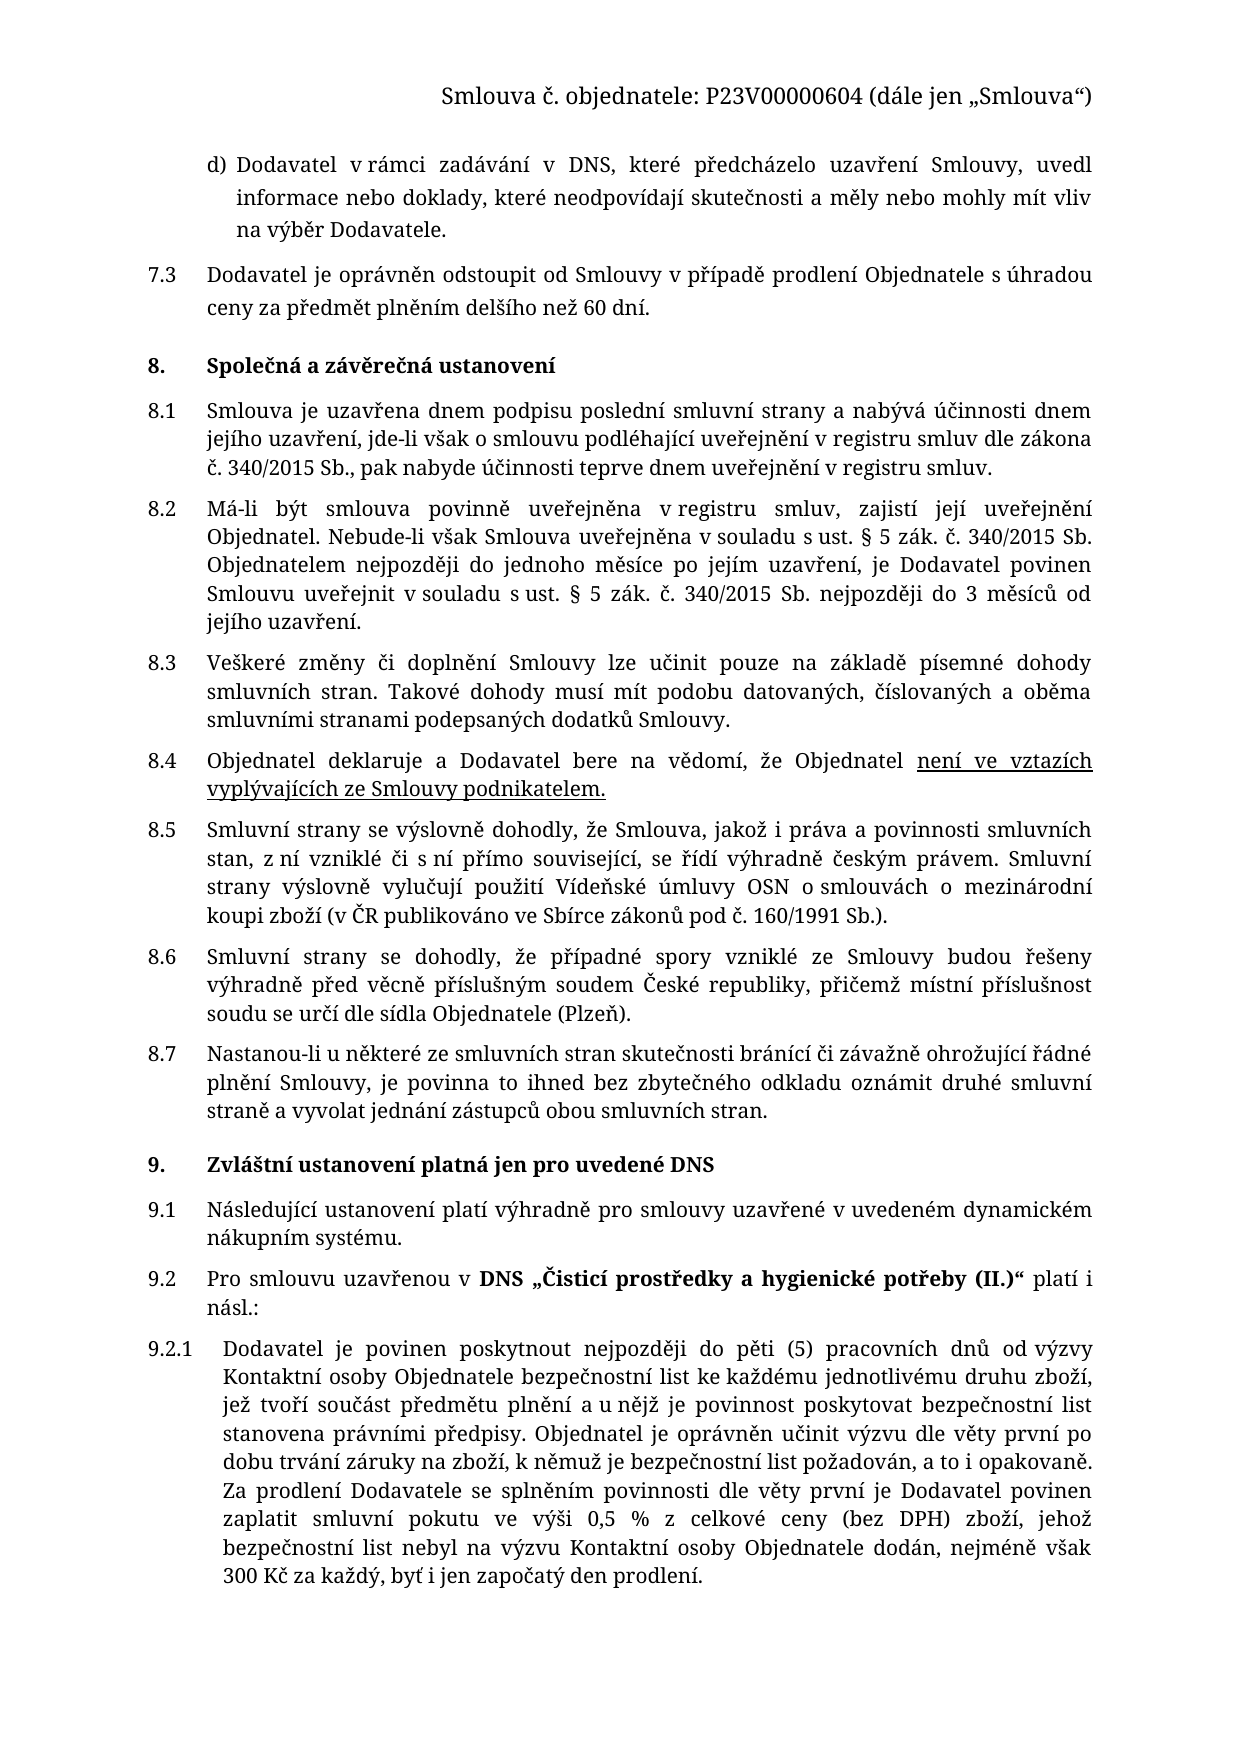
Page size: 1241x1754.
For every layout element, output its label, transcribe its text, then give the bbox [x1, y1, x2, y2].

list Dodavatel je povinen poskytnout nejpozději do pěti (5) pracovních dnů od výzvy Kontaktní osoby Objednatele bezpečnostní list ke každému jednotlivému druhu zboží, jež tvoří součást předmětu plnění a u nějž je povinnost poskytovat bezpečnostní list stanovena právními předpisy. Objednatel je oprávněn učinit výzvu dle věty první po dobu trvání záruky na zboží, k němuž je bezpečnostní list požadován, a to i opakovaně. Za prodlení Dodavatele se splněním povinnosti dle věty první je Dodavatel povinen zaplatit smluvní pokutu ve výši 0,5 % z celkové ceny (bez DPH) zboží, jehož bezpečnostní list nebyl na výzvu Kontaktní osoby Objednatele dodán, nejméně však 300 Kč za každý, byť i jen započatý den prodlení. [148, 1334, 1093, 1590]
list Smlouva je uzavřena dnem podpisu poslední smluvní strany a nabývá účinnosti dnem jejího uzavření, jde-li však o smlouvu podléhající uveřejnění v registru smluv dle zákona č. 340/2015 Sb., pak nabyde účinnosti teprve dnem uveřejnění v registru smluv. [148, 396, 1093, 481]
list Nastanou-li u některé ze smluvních stran skutečnosti bránící či závažně ohrožující řádné plnění Smlouvy, je povinna to ihned bez zbytečného odkladu oznámit druhé smluvní straně a vyvolat jednání zástupců obou smluvních stran. [148, 1039, 1093, 1125]
list Smluvní strany se dohodly, že případné spory vzniklé ze Smlouvy budou řešeny výhradně před věcně příslušným soudem České republiky, přičemž místní příslušnost soudu se určí dle sídla Objednatele (Plzeň). [148, 942, 1093, 1027]
list Objednatel deklaruje a Dodavatel bere na vědomí, že Objednatel není ve vztazích vyplývajících ze Smlouvy podnikatelem. [148, 746, 1093, 803]
list Společná a závěrečná ustanovení [148, 351, 1093, 379]
list Následující ustanovení platí výhradně pro smlouvy uzavřené v uvedeném dynamickém nákupním systému. [148, 1195, 1093, 1252]
list Pro smlouvu uzavřenou v DNS „Čisticí prostředky a hygienické potřeby (II.)“ platí i násl.: [148, 1264, 1093, 1321]
list Zvláštní ustanovení platná jen pro uvedené DNS [148, 1150, 1093, 1178]
list Dodavatel je oprávněn odstoupit od Smlouvy v případě prodlení Objednatele s úhradou ceny za předmět plněním delšího než 60 dní. [148, 261, 1093, 322]
list Veškeré změny či doplnění Smlouvy lze učinit pouze na základě písemné dohody smluvních stran. Takové dohody musí mít podobu datovaných, číslovaných a oběma smluvními stranami podepsaných dodatků Smlouvy. [148, 648, 1093, 734]
list Má-li být smlouva povinně uveřejněna v registru smluv, zajistí její uveřejnění Objednatel. Nebude-li však Smlouva uveřejněna v souladu s ust. § 5 zák. č. 340/2015 Sb. Objednatelem nejpozději do jednoho měsíce po jejím uzavření, je Dodavatel povinen Smlouvu uveřejnit v souladu s ust. § 5 zák. č. 340/2015 Sb. nejpozději do 3 měsíců od jejího uzavření. [148, 494, 1093, 636]
list Dodavatel v rámci zadávání v DNS, které předcházelo uzavření Smlouvy, uvedl informace nebo doklady, které neodpovídají skutečnosti a měly nebo mohly mít vliv na výběr Dodavatele. [207, 150, 1093, 244]
list Smluvní strany se výslovně dohodly, že Smlouva, jakož i práva a povinnosti smluvních stan, z ní vzniklé či s ní přímo související, se řídí výhradně českým právem. Smluvní strany výslovně vylučují použití Vídeňské úmluvy OSN o smlouvách o mezinárodní koupi zboží (v ČR publikováno ve Sbírce zákonů pod č. 160/1991 Sb.). [148, 816, 1093, 929]
